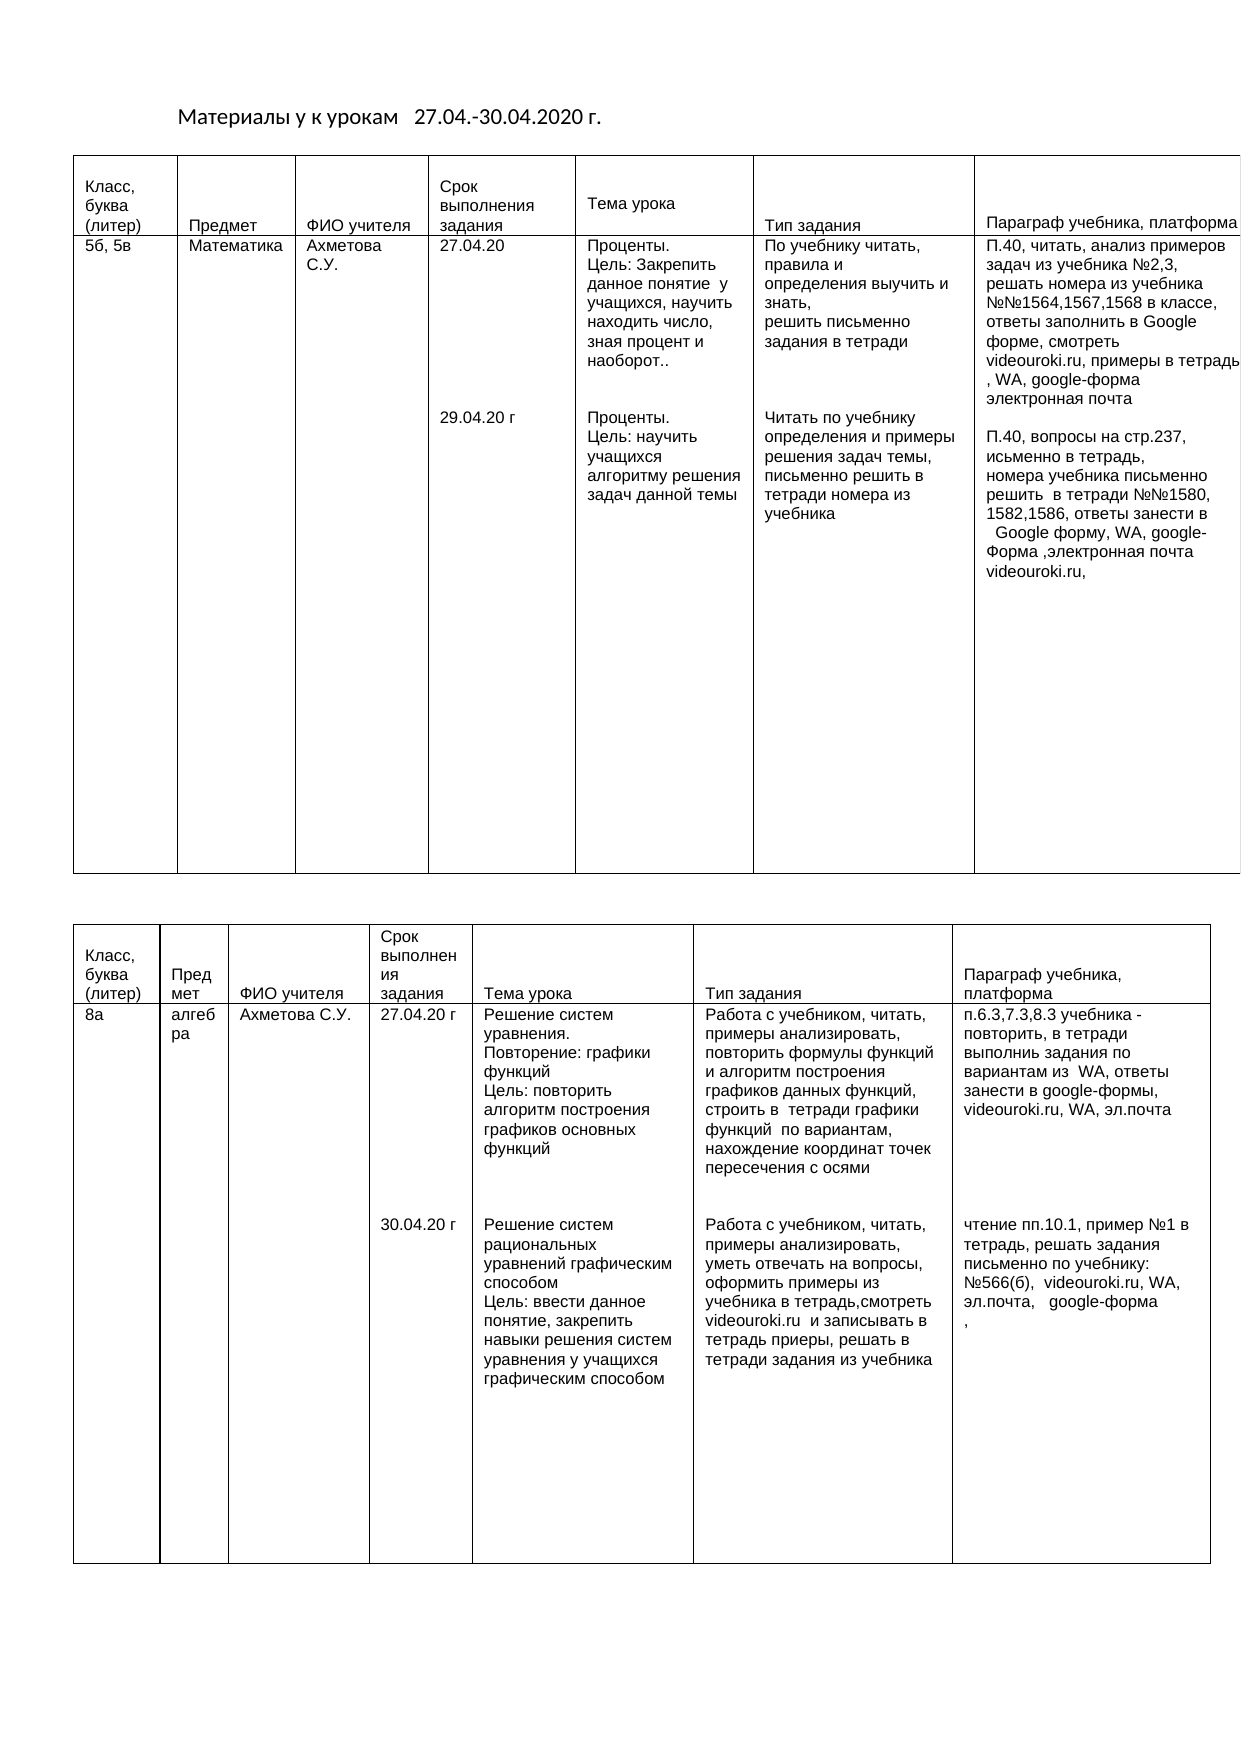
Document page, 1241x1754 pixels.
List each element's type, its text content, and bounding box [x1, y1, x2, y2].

text Материалы у к урокам 27.04.-30.04.2020 г. [177, 102, 1152, 130]
table_cell 5б, 5в [74, 236, 177, 872]
table_header Параграф учебника, платформа [953, 925, 1210, 1003]
table_cell Ахметова С.У. [296, 236, 428, 872]
table_header Срок выполнения задания [429, 156, 575, 234]
table_cell 27.04.20 29.04.20 г [429, 236, 575, 872]
table_header Тип задания [694, 925, 952, 1003]
table_cell п.6.3,7.3,8.3 учебника - повторить, в тетради выполниь задания по вариантам из WA, ответы занести в google-формы, videouroki.ru, WA, эл.почта чтение пп.10.1, пример №1 в тетрадь, решать задания письменно по учебнику: №566(б), videouroki.ru, WA, эл.почта, google-форма , [953, 1004, 1210, 1563]
table_header Предмет [161, 925, 228, 1003]
table_cell Ахметова С.У. [229, 1004, 369, 1563]
table_header Тип задания [754, 156, 974, 234]
table_header Предмет [178, 156, 295, 234]
table_header Тема урока [473, 925, 693, 1003]
table_header Параграф учебника, платформа [975, 156, 1240, 234]
table_cell Работа с учебником, читать, примеры анализировать, повторить формулы функций и алгоритм построения графиков данных функций, строить в тетради графики функций по вариантам, нахождение координат точек пересечения с осями Работа с учебником, читать, примеры анализировать, уметь отвечать на вопросы, оформить примеры из учебника в тетрадь,смотреть videouroki.ru и записывать в тетрадь приеры, решать в тетради задания из учебника [694, 1004, 952, 1563]
table_header ФИО учителя [229, 925, 369, 1003]
table_cell По учебнику читать, правила и определения выучить и знать, решить письменно задания в тетради Читать по учебнику определения и примеры решения задач темы, письменно решить в тетради номера из учебника [754, 236, 974, 872]
table_cell 8а [74, 1004, 159, 1563]
table_header Класс, буква (литер) [74, 156, 177, 234]
table_cell Решение систем уравнения. Повторение: графики функций Цель: повторить алгоритм построения графиков основных функций Решение систем рациональных уравнений графическим способом Цель: ввести данное понятие, закрепить навыки решения систем уравнения у учащихся графическим способом [473, 1004, 693, 1563]
table_header Тема урока [576, 156, 753, 234]
table_cell алгебра [161, 1004, 228, 1563]
table_cell 27.04.20 г 30.04.20 г [370, 1004, 472, 1563]
table_cell П.40, читать, анализ примеров задач из учебника №2,3, решать номера из учебника №№1564,1567,1568 в классе, ответы заполнить в Google форме, смотреть videouroki.ru, примеры в тетрадь , WA, google-форма электронная почта П.40, вопросы на стр.237, исьменно в тетрадь, номера учебника письменно решить в тетради №№1580, 1582,1586, ответы занести в Google форму, WA, google- Форма ,электронная почта videouroki.ru, [975, 236, 1240, 872]
table_cell Проценты. Цель: Закрепить данное понятие у учащихся, научить находить число, зная процент и наоборот.. Проценты. Цель: научить учащихся алгоритму решения задач данной темы [576, 236, 753, 872]
table_header Класс, буква (литер) [74, 925, 159, 1003]
table_cell Математика [178, 236, 295, 872]
table_header Срок выполнения задания [370, 925, 472, 1003]
table_header ФИО учителя [296, 156, 428, 234]
